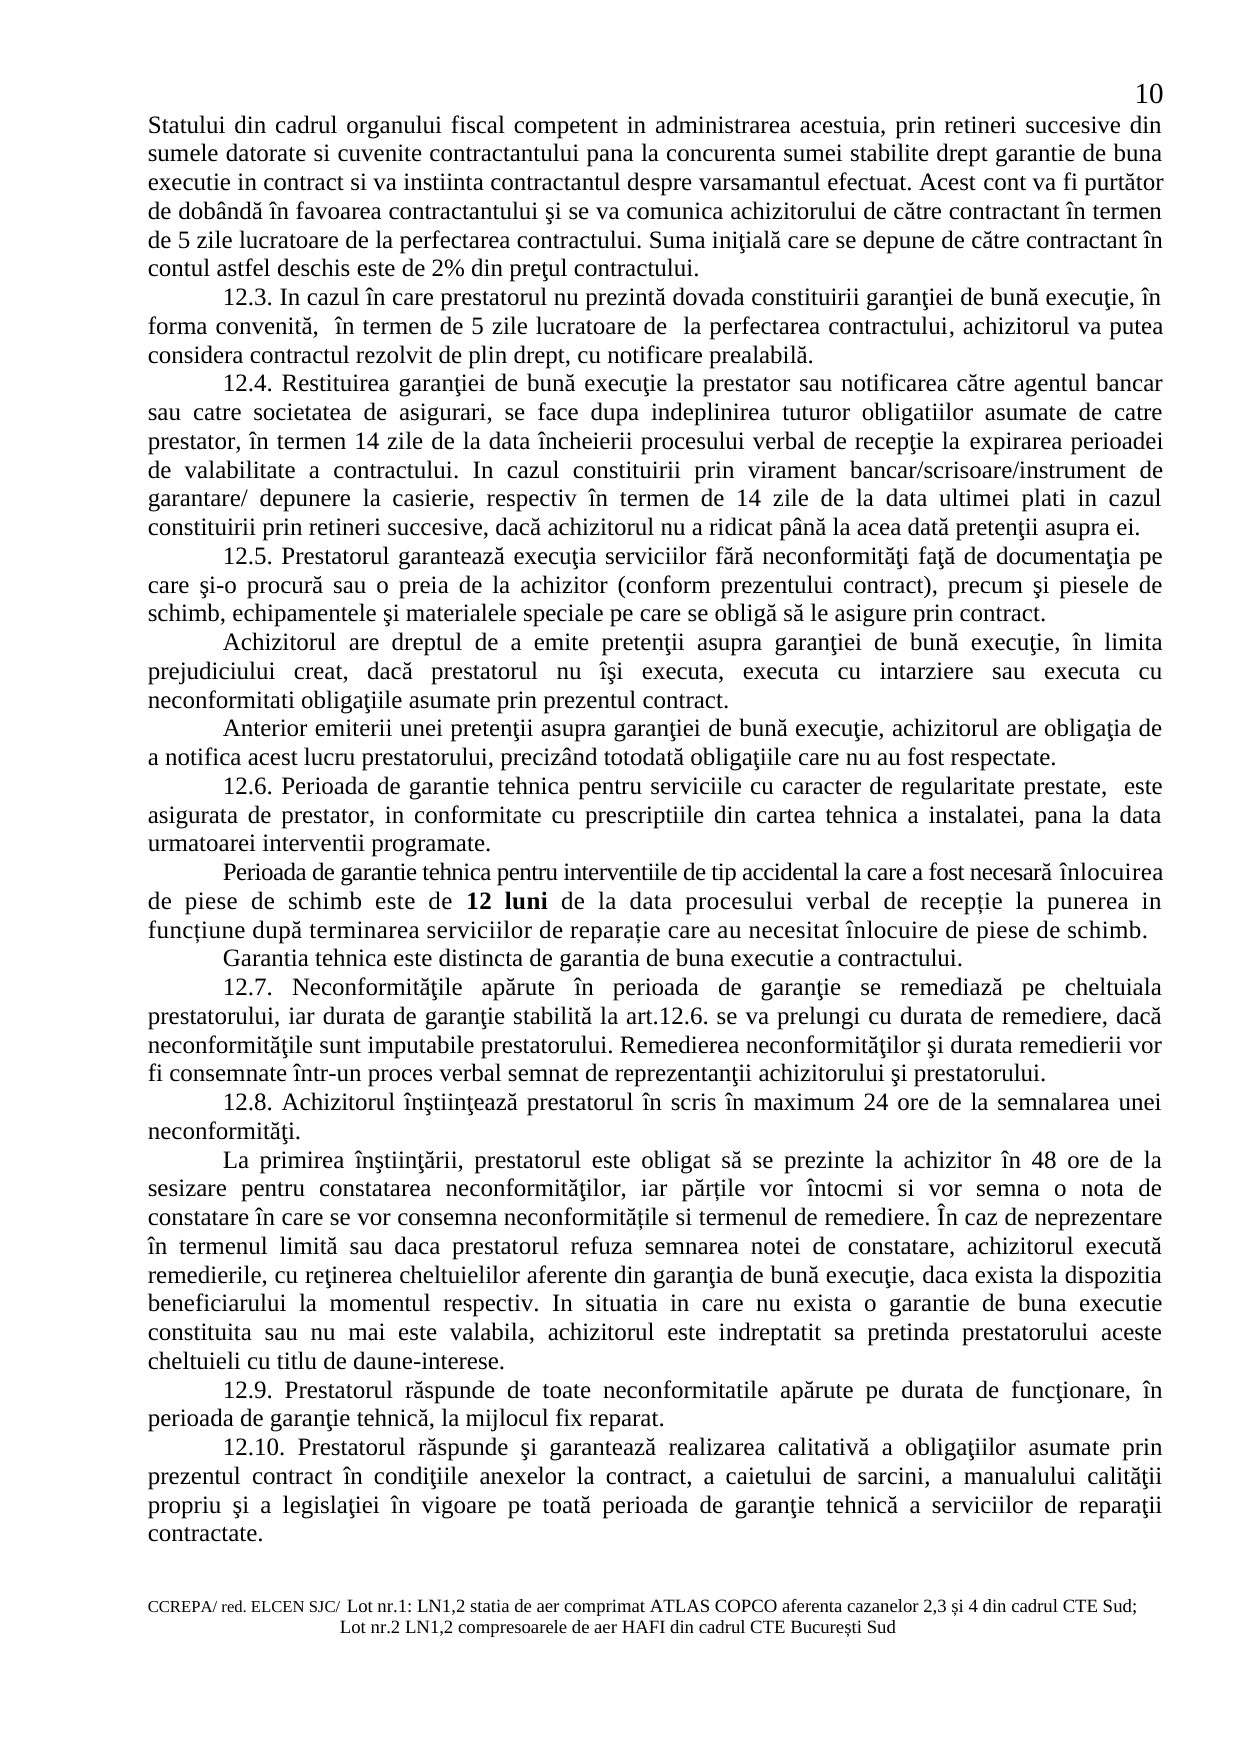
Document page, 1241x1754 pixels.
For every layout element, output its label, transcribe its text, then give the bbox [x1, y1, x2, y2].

text Achizitorul are dreptul de a emite pretenţii asupra garanţiei de bună execuţie, în limita prejudiciului creat, dacă prestatorul nu îşi executa, executa cu intarziere sau executa cu neconformitati obligaţiile asumate prin prezentul contract. [148, 627, 1163, 713]
text 12.6. Perioada de garantie tehnica pentru serviciile cu caracter de regularitate prestate, este asigurata de prestator, in conformitate cu prescriptiile din cartea tehnica a instalatei, pana la data urmatoarei interventii programate. [148, 771, 1163, 857]
text Anterior emiterii unei pretenţii asupra garanţiei de bună execuţie, achizitorul are obligaţia de a notifica acest lucru prestatorului, precizând totodată obligaţiile care nu au fost respectate. [148, 713, 1163, 771]
text 12.10. Prestatorul răspunde şi garantează realizarea calitativă a obligaţiilor asumate prin prezentul contract în condiţiile anexelor la contract, a caietului de sarcini, a manualului calităţii propriu şi a legislaţiei în vigoare pe toată perioada de garanţie tehnică a serviciilor de reparaţii contractate. [148, 1432, 1163, 1547]
text Perioada de garantie tehnica pentru interventiile de tip accidental la care a fost necesară înlocuirea de piese de schimb este de 12 luni de la data procesului verbal de recepție la punerea in funcțiune după terminarea serviciilor de reparație care au necesitat înlocuire de piese de schimb. [148, 857, 1163, 943]
text 12.9. Prestatorul răspunde de toate neconformitatile apărute pe durata de funcţionare, în perioada de garanţie tehnică, la mijlocul fix reparat. [148, 1375, 1163, 1432]
text 12.8. Achizitorul înştiinţează prestatorul în scris în maximum 24 ore de la semnalarea unei neconformităţi. [148, 1087, 1163, 1145]
text 12.4. Restituirea garanţiei de bună execuţie la prestator sau notificarea către agentul bancar sau catre societatea de asigurari, se face dupa indeplinirea tuturor obligatiilor asumate de catre prestator, în termen 14 zile de la data încheierii procesului verbal de recepţie la expirarea perioadei de valabilitate a contractului. In cazul constituirii prin virament bancar/scrisoare/instrument de garantare/ depunere la casierie, respectiv în termen de 14 zile de la data ultimei plati in cazul constituirii prin retineri succesive, dacă achizitorul nu a ridicat până la acea dată pretenţii asupra ei. [148, 368, 1163, 541]
text Garantia tehnica este distincta de garantia de buna executie a contractului. [148, 943, 1163, 972]
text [148, 110, 1163, 282]
text 12.3. In cazul în care prestatorul nu prezintă dovada constituirii garanţiei de bună execuţie, în forma convenită, în termen de 5 zile lucratoare de la perfectarea contractului, achizitorul va putea considera contractul rezolvit de plin drept, cu notificare prealabilă. [148, 282, 1163, 368]
text 12.7. Neconformităţile apărute în perioada de garanţie se remediază pe cheltuiala prestatorului, iar durata de garanţie stabilită la art.12.6. se va prelungi cu durata de remediere, dacă neconformităţile sunt imputabile prestatorului. Remedierea neconformităţilor şi durata remedierii vor fi consemnate într-un proces verbal semnat de reprezentanţii achizitorului şi prestatorului. [148, 972, 1163, 1087]
text 12.5. Prestatorul garantează execuţia serviciilor fără neconformităţi faţă de documentaţia pe care şi-o procură sau o preia de la achizitor (conform prezentului contract), precum şi piesele de schimb, echipamentele şi materialele speciale pe care se obligă să le asigure prin contract. [148, 541, 1163, 627]
text La primirea înştiinţării, prestatorul este obligat să se prezinte la achizitor în 48 ore de la sesizare pentru constatarea neconformităţilor, iar părțile vor întocmi si vor semna o nota de constatare în care se vor consemna neconformitățile si termenul de remediere. În caz de neprezentare în termenul limită sau daca prestatorul refuza semnarea notei de constatare, achizitorul execută remedierile, cu reţinerea cheltuielilor aferente din garanţia de bună execuţie, daca exista la dispozitia beneficiarului la momentul respectiv. In situatia in care nu exista o garantie de buna executie constituita sau nu mai este valabila, achizitorul este indreptatit sa pretinda prestatorului aceste cheltuieli cu titlu de daune-interese. [148, 1145, 1163, 1375]
